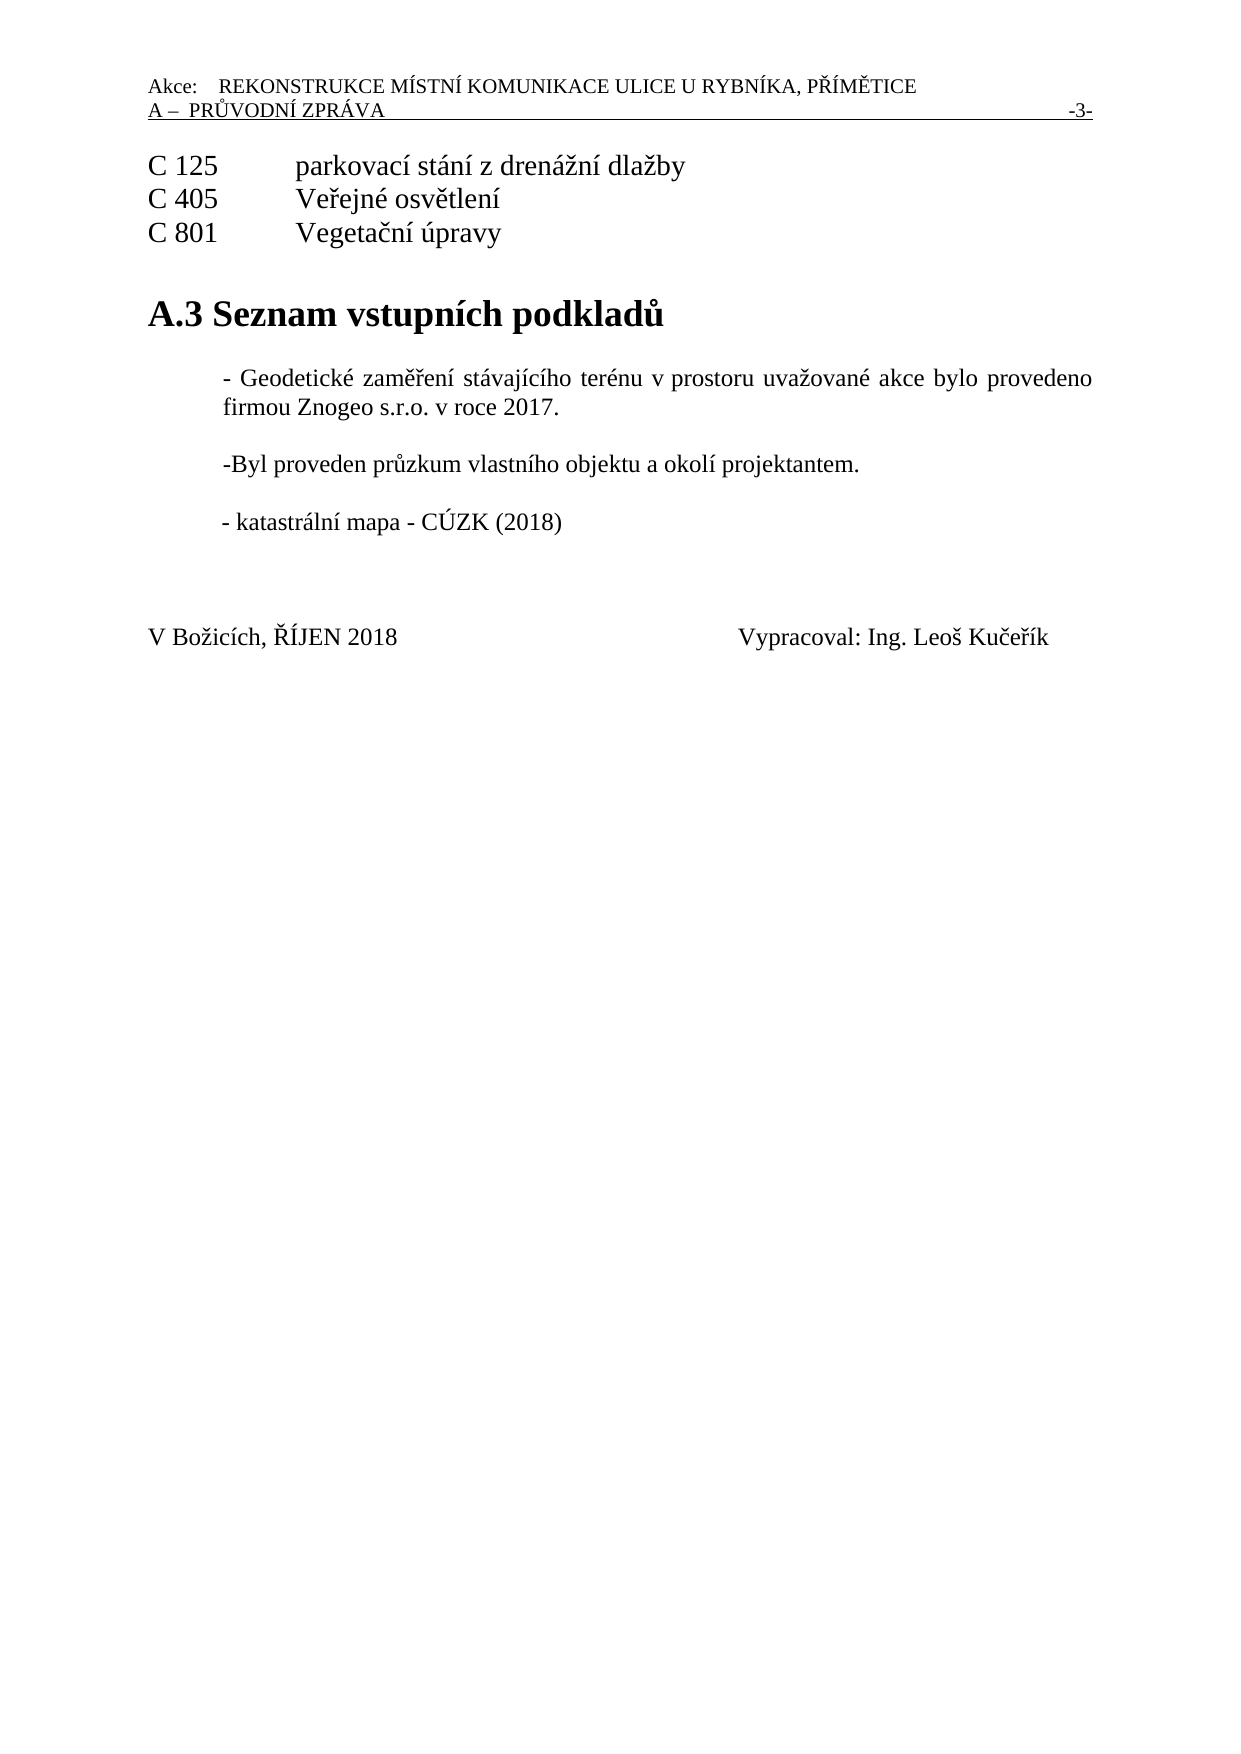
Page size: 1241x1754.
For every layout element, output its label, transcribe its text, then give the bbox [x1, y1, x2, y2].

text A.3 Seznam vstupních podkladů [148, 291, 1093, 334]
text - Geodetické zaměření stávajícího terénu v prostoru uvažované akce bylo provedeno firmou Znogeo s.r.o. v roce 2017. [223, 363, 1093, 421]
text -Byl proveden průzkum vlastního objektu a okolí projektantem. [223, 449, 1093, 478]
text C 125 parkovací stání z drenážní dlažby [148, 148, 1093, 181]
text C 801 Vegetační úpravy [148, 215, 1093, 248]
text C 405 Veřejné osvětlení [148, 181, 1093, 215]
text V Božicích, ŘÍJEN 2018 Vypracoval: Ing. Leoš Kučeřík [148, 622, 1093, 651]
text - katastrální mapa - CÚZK (2018) [148, 507, 1093, 536]
